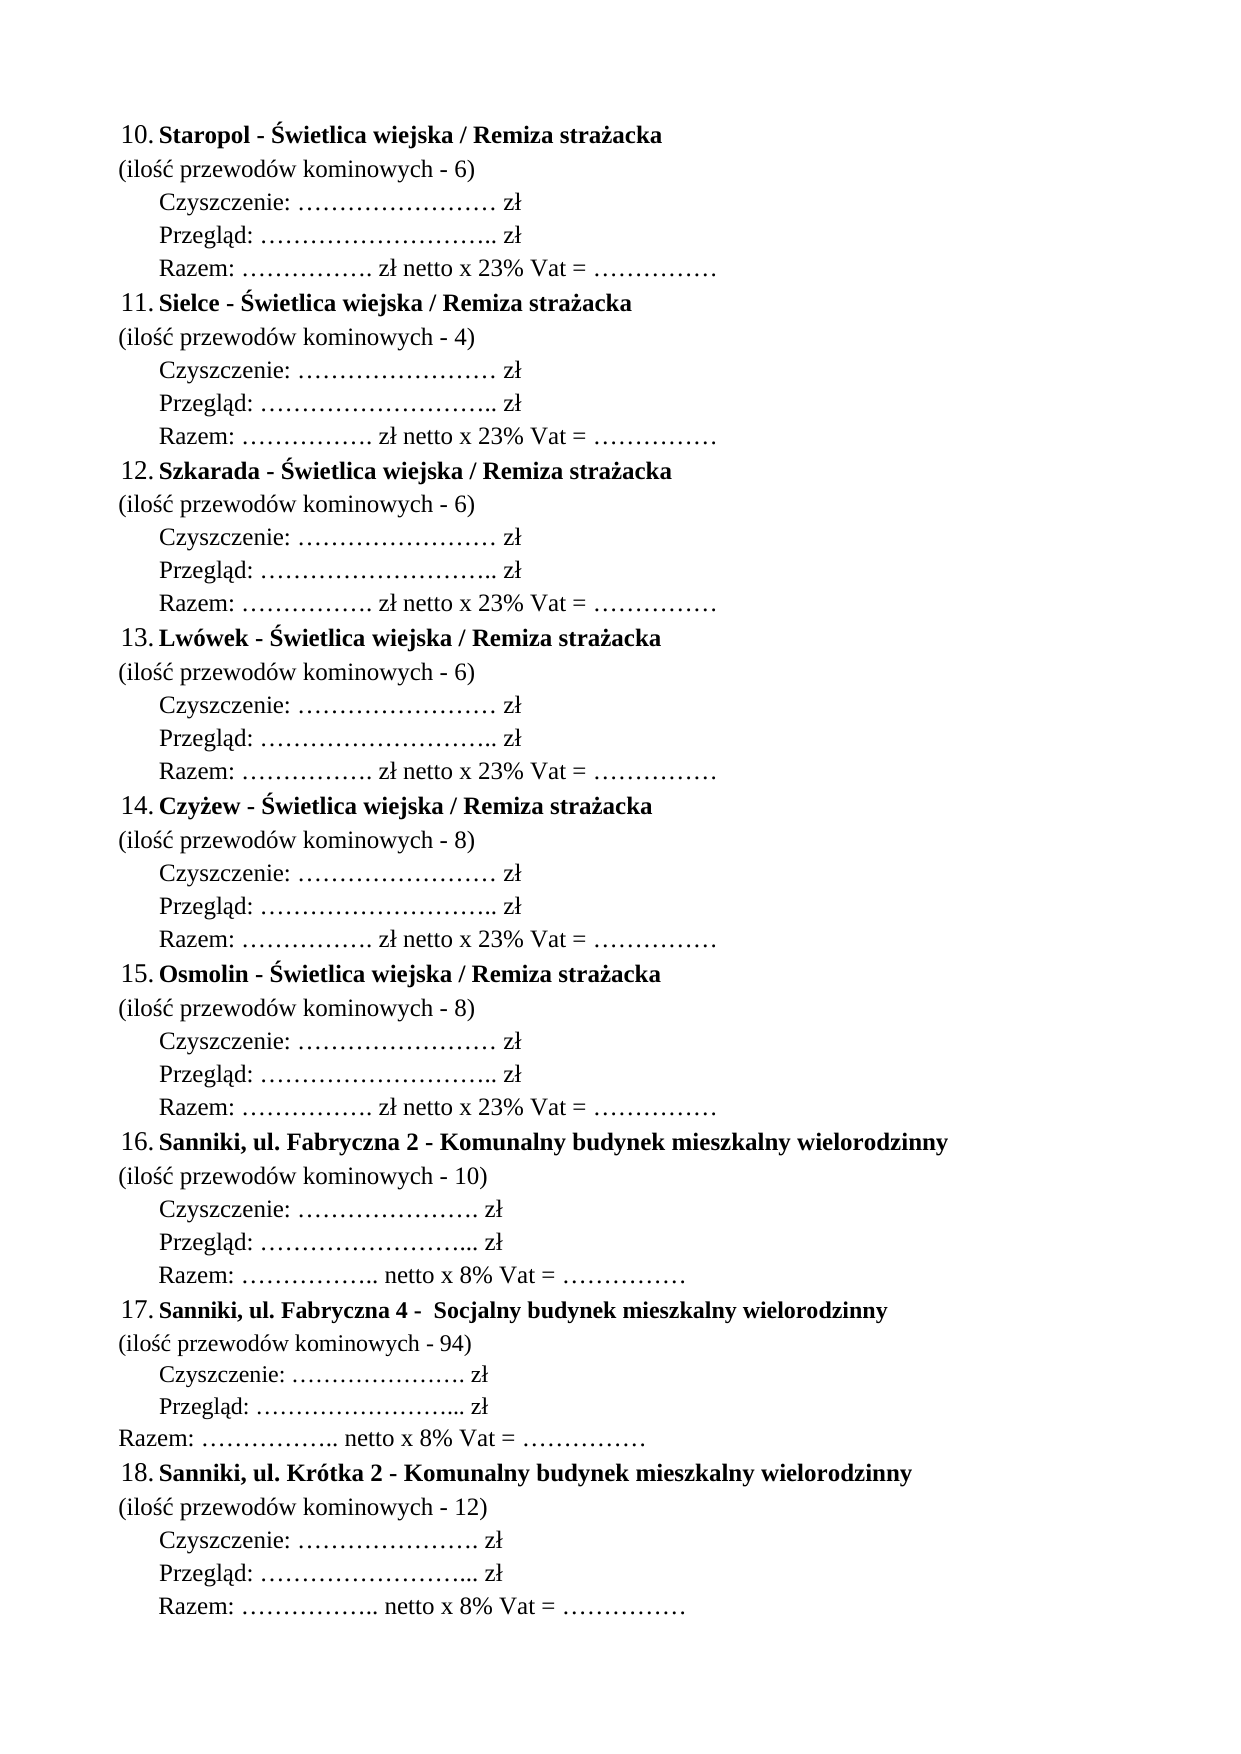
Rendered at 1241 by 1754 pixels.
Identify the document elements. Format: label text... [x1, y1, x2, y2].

text Czyszczenie: …………………… zł [159, 1026, 1134, 1055]
text Czyszczenie: …………………… zł [159, 690, 1134, 719]
text Razem: …………….. netto x 8% Vat = …………… [158, 1260, 1134, 1288]
list Sanniki, ul. Fabryczna 2 - Komunalny budynek mieszkalny wielorodzinny [120, 1125, 1134, 1156]
text (ilość przewodów kominowych - 8) [118, 993, 1134, 1022]
list Szkarada - Świetlica wiejska / Remiza strażacka [120, 454, 1134, 485]
list Sielce - Świetlica wiejska / Remiza strażacka [120, 286, 1134, 317]
list Lwówek - Świetlica wiejska / Remiza strażacka [120, 622, 1134, 653]
text (ilość przewodów kominowych - 94) [118, 1328, 1134, 1356]
text Razem: ……………. zł netto x 23% Vat = …………… [118, 756, 1134, 785]
text Razem: ……………. zł netto x 23% Vat = …………… [118, 924, 1134, 953]
text Razem: …………….. netto x 8% Vat = …………… [158, 1591, 1134, 1620]
text Przegląd: ……………………….. zł [118, 723, 1134, 752]
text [118, 253, 1134, 282]
text (ilość przewodów kominowych - 6) [118, 489, 1134, 518]
text (ilość przewodów kominowych - 8) [118, 825, 1134, 854]
text (ilość przewodów kominowych - 6) [118, 154, 1134, 183]
text Przegląd: ……………………….. zł [118, 891, 1134, 920]
text (ilość przewodów kominowych - 4) [118, 322, 1134, 350]
text Przegląd: ……………………….. zł [118, 1059, 1134, 1088]
text Czyszczenie: …………………… zł [159, 355, 1134, 383]
text (ilość przewodów kominowych - 12) [118, 1492, 1134, 1521]
list Osmolin - Świetlica wiejska / Remiza strażacka [120, 957, 1134, 988]
text Razem: ……………. zł netto x 23% Vat = …………… [118, 421, 1134, 449]
text Czyszczenie: …………………. zł [159, 1360, 1134, 1388]
text Przegląd: ……………………….. zł [118, 388, 1134, 416]
text Przegląd: ……………………... zł [159, 1392, 1134, 1419]
text Razem: ……………. zł netto x 23% Vat = …………… [118, 588, 1134, 617]
text Razem: ……………. zł netto x 23% Vat = …………… [118, 1092, 1134, 1121]
text Czyszczenie: …………………. zł [159, 1194, 1134, 1222]
text (ilość przewodów kominowych - 10) [118, 1161, 1134, 1189]
list Staropol - Świetlica wiejska / Remiza strażacka [120, 118, 1134, 149]
list Czyżew - Świetlica wiejska / Remiza strażacka [120, 789, 1134, 821]
text Przegląd: ……………………….. zł [118, 220, 1134, 249]
text Czyszczenie: …………………. zł [159, 1525, 1134, 1554]
text Przegląd: ……………………... zł [159, 1558, 1134, 1587]
text Czyszczenie: …………………… zł [159, 187, 1134, 216]
text Przegląd: ……………………….. zł [118, 556, 1134, 584]
text Czyszczenie: …………………… zł [159, 858, 1134, 887]
text Czyszczenie: …………………… zł [159, 522, 1134, 551]
text Razem: …………….. netto x 8% Vat = …………… [118, 1423, 1134, 1452]
list Sanniki, ul. Fabryczna 4 - Socjalny budynek mieszkalny wielorodzinny [120, 1293, 1134, 1324]
text (ilość przewodów kominowych - 6) [118, 657, 1134, 686]
list Sanniki, ul. Krótka 2 - Komunalny budynek mieszkalny wielorodzinny [120, 1457, 1134, 1488]
text Przegląd: ……………………... zł [159, 1227, 1134, 1256]
